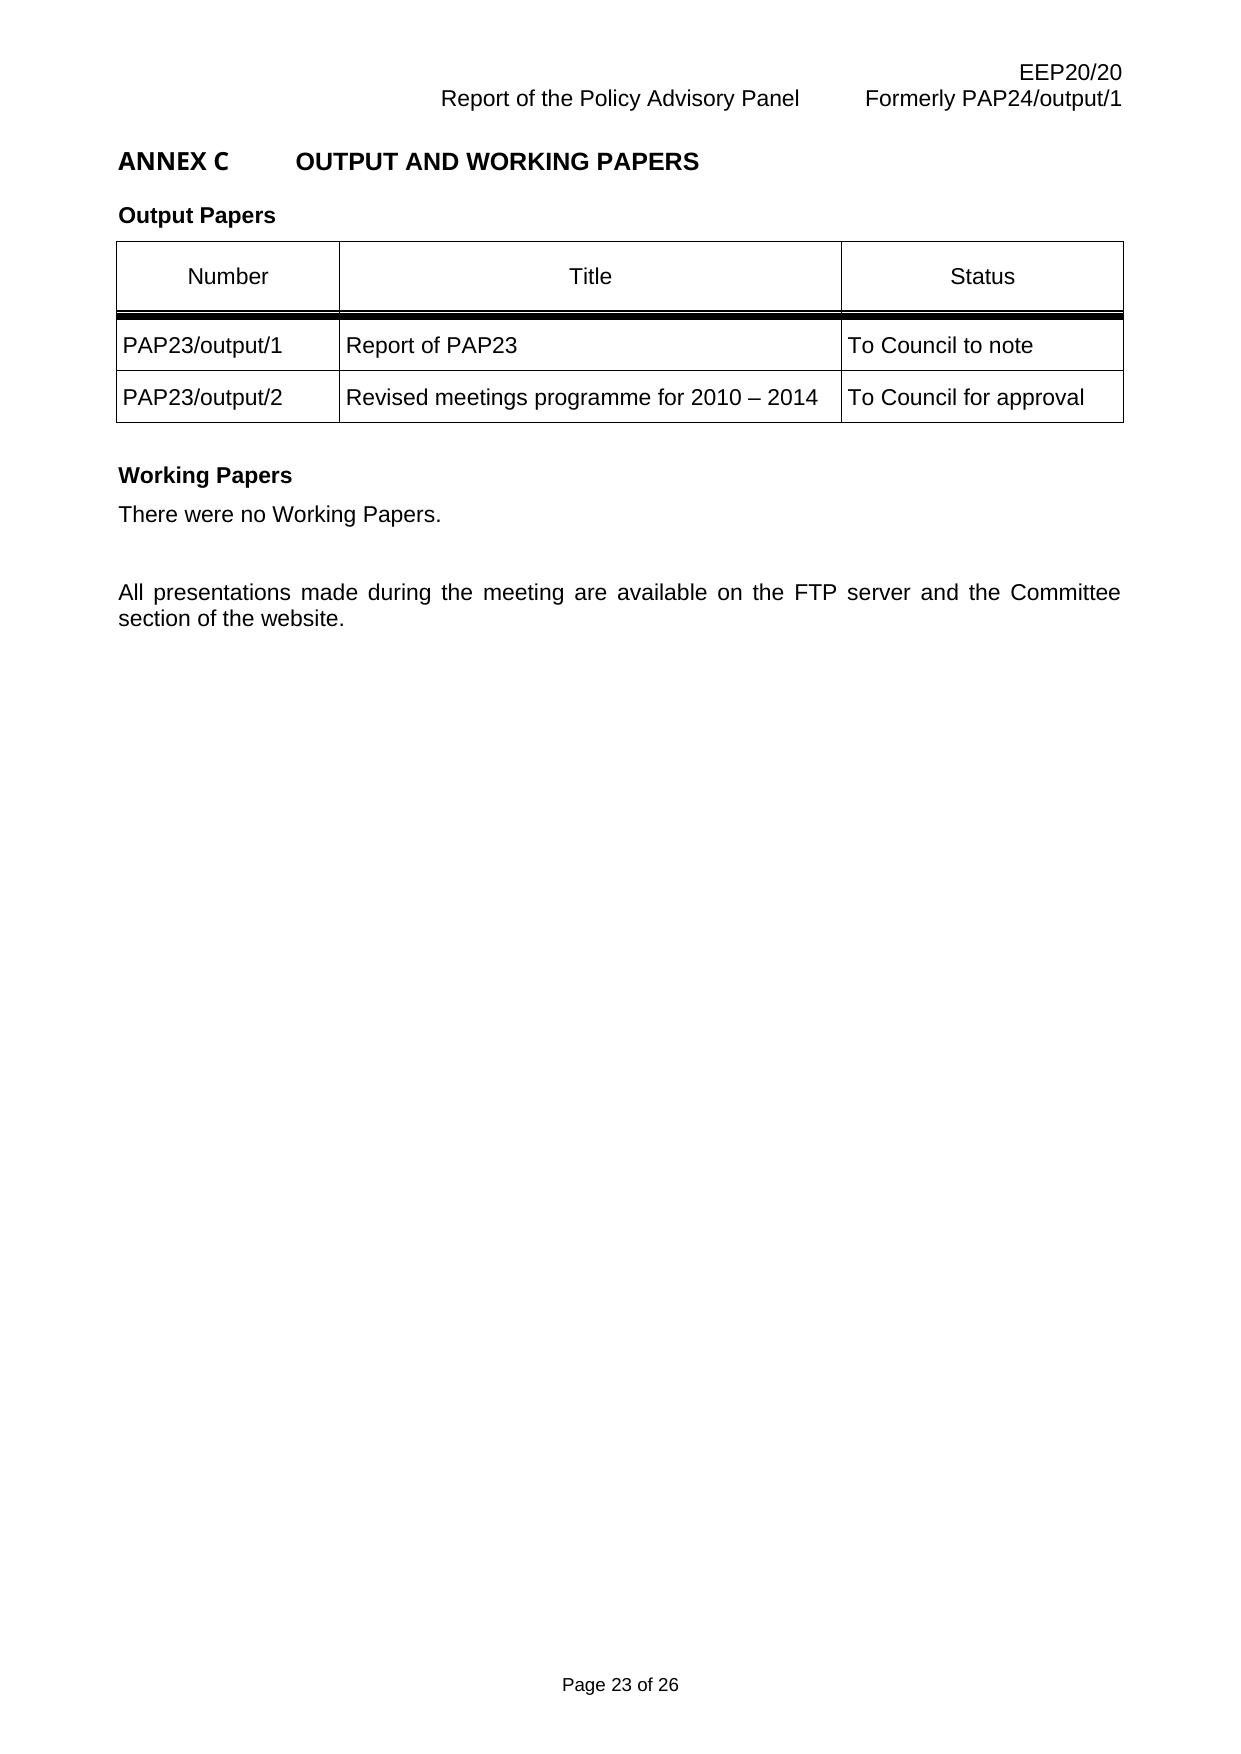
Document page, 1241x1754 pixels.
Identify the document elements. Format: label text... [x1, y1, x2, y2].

table_cell To Council for approval [842, 371, 1123, 422]
text There were no Working Papers. [118, 501, 1122, 527]
text Working Papers [118, 462, 1122, 488]
table_header Number [117, 242, 339, 310]
table_header Status [842, 242, 1123, 310]
table_cell Report of PAP23 [340, 320, 841, 370]
table_cell PAP23/output/2 [117, 371, 339, 422]
table_header Title [340, 242, 841, 310]
text Output Papers [118, 202, 1122, 228]
table_cell To Council to note [842, 320, 1123, 370]
text All presentations made during the meeting are available on the FTP server and the Committee section of the website. [118, 578, 1122, 631]
text Output and Working papers [118, 143, 1122, 177]
table_cell PAP23/output/1 [117, 320, 339, 370]
table_cell Revised meetings programme for 2010 – 2014 [340, 371, 841, 422]
